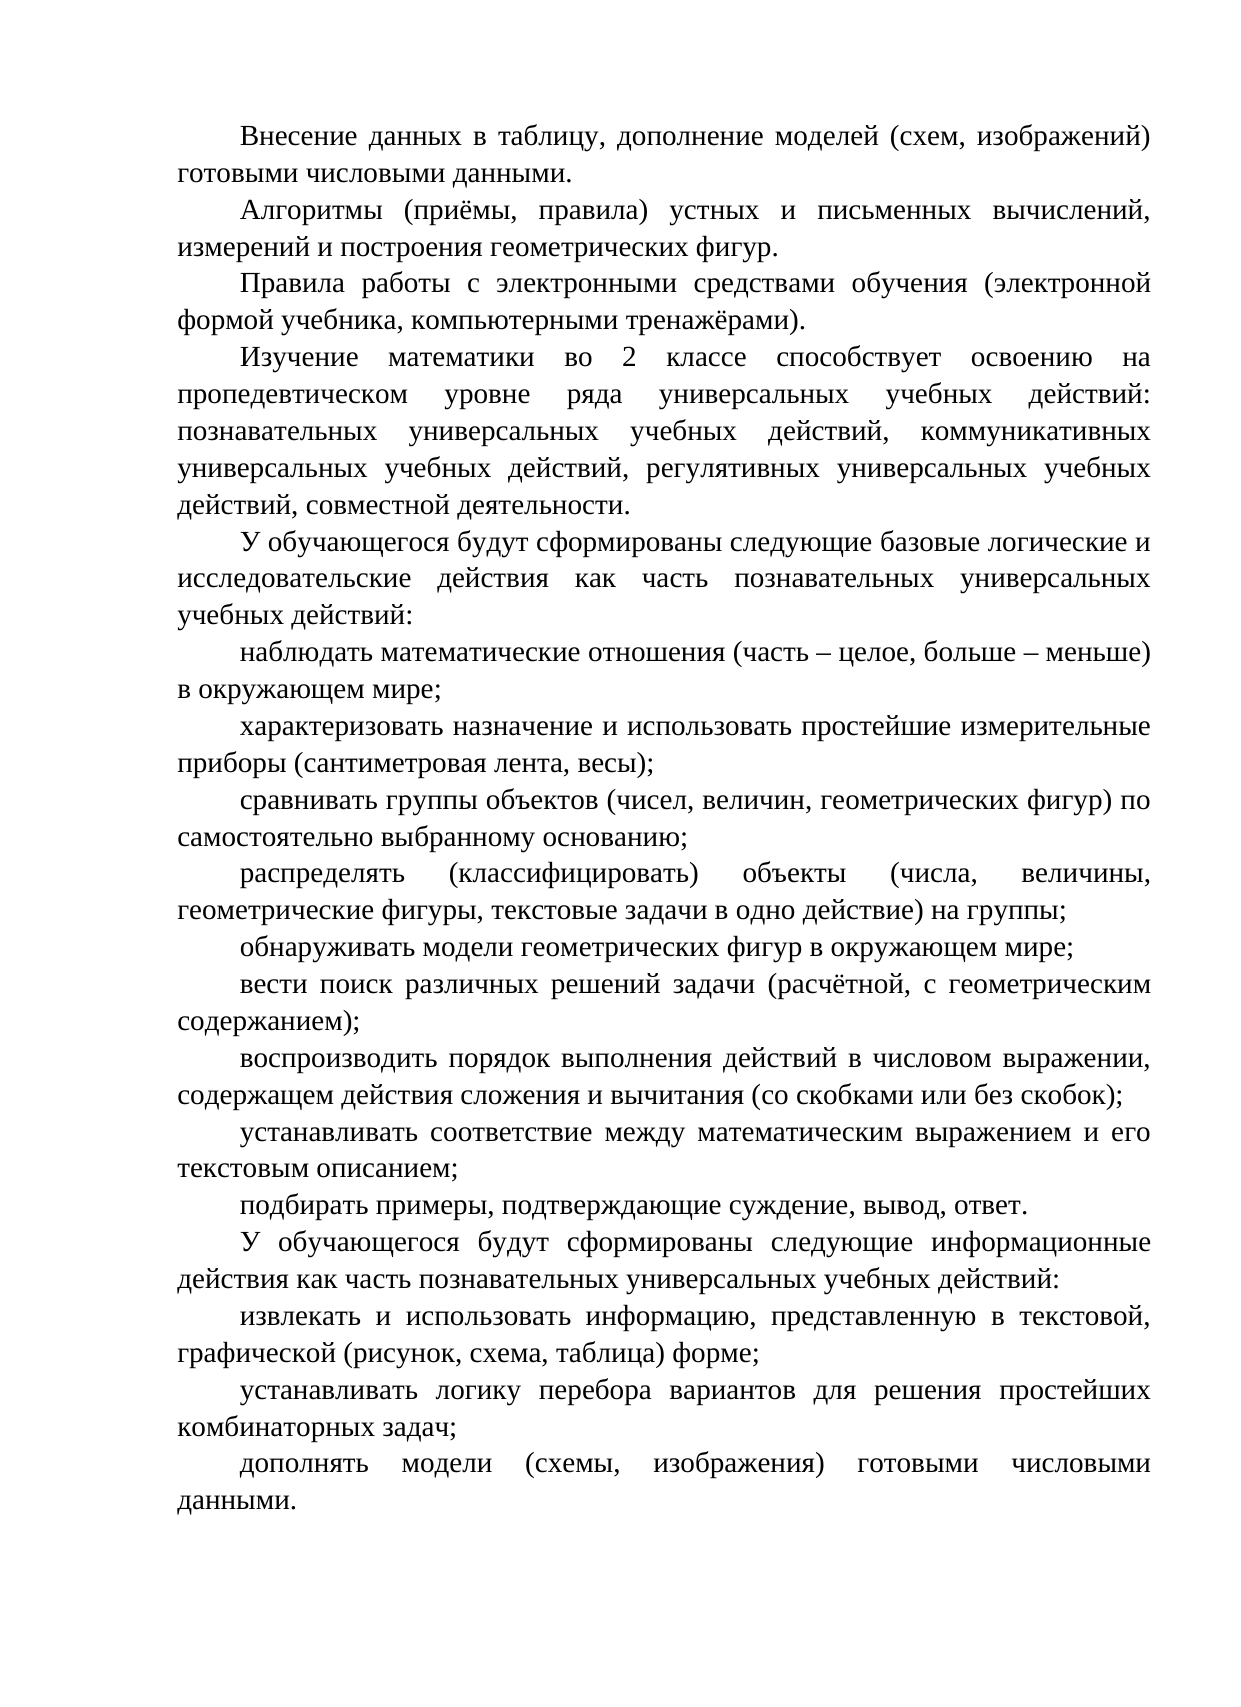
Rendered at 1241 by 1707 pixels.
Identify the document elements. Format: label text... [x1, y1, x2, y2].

text У обучающегося будут сформированы следующие информационные действия как часть познавательных универсальных учебных действий: [177, 1224, 1152, 1295]
text У обучающегося будут сформированы следующие базовые логические и исследовательские действия как часть познавательных универсальных учебных действий: [177, 524, 1152, 631]
text подбирать примеры, подтверждающие суждение, вывод, ответ. [177, 1187, 1152, 1221]
text дополнять модели (схемы, изображения) готовыми числовыми данными. [177, 1446, 1152, 1516]
text наблюдать математические отношения (часть – целое, больше – меньше) в окружающем мире; [177, 634, 1152, 705]
text Изучение математики во 2 классе способствует освоению на пропедевтическом уровне ряда универсальных учебных действий: познавательных универсальных учебных действий, коммуникативных универсальных учебных действий, регулятивных универсальных учебных действий, совместной деятельности. [177, 339, 1152, 520]
text обнаруживать модели геометрических фигур в окружающем мире; [177, 929, 1152, 963]
text устанавливать соответствие между математическим выражением и его текстовым описанием; [177, 1114, 1152, 1184]
text Алгоритмы (приёмы, правила) устных и письменных вычислений, измерений и построения геометрических фигур. [177, 192, 1152, 262]
text характеризовать назначение и использовать простейшие измерительные приборы (сантиметровая лента, весы); [177, 708, 1152, 778]
text Правила работы с электронными средствами обучения (электронной формой учебника, компьютерными тренажёрами). [177, 266, 1152, 336]
text вести поиск различных решений задачи (расчётной, с геометрическим содержанием); [177, 966, 1152, 1037]
text Внесение данных в таблицу, дополнение моделей (схем, изображений) готовыми числовыми данными. [177, 118, 1152, 188]
text извлекать и использовать информацию, представленную в текстовой, графической (рисунок, схема, таблица) форме; [177, 1298, 1152, 1368]
text распределять (классифицировать) объекты (числа, величины, геометрические фигуры, текстовые задачи в одно действие) на группы; [177, 856, 1152, 926]
text сравнивать группы объектов (чисел, величин, геометрических фигур) по самостоятельно выбранному основанию; [177, 782, 1152, 852]
text воспроизводить порядок выполнения действий в числовом выражении, содержащем действия сложения и вычитания (со скобками или без скобок); [177, 1040, 1152, 1110]
text устанавливать логику перебора вариантов для решения простейших комбинаторных задач; [177, 1372, 1152, 1442]
